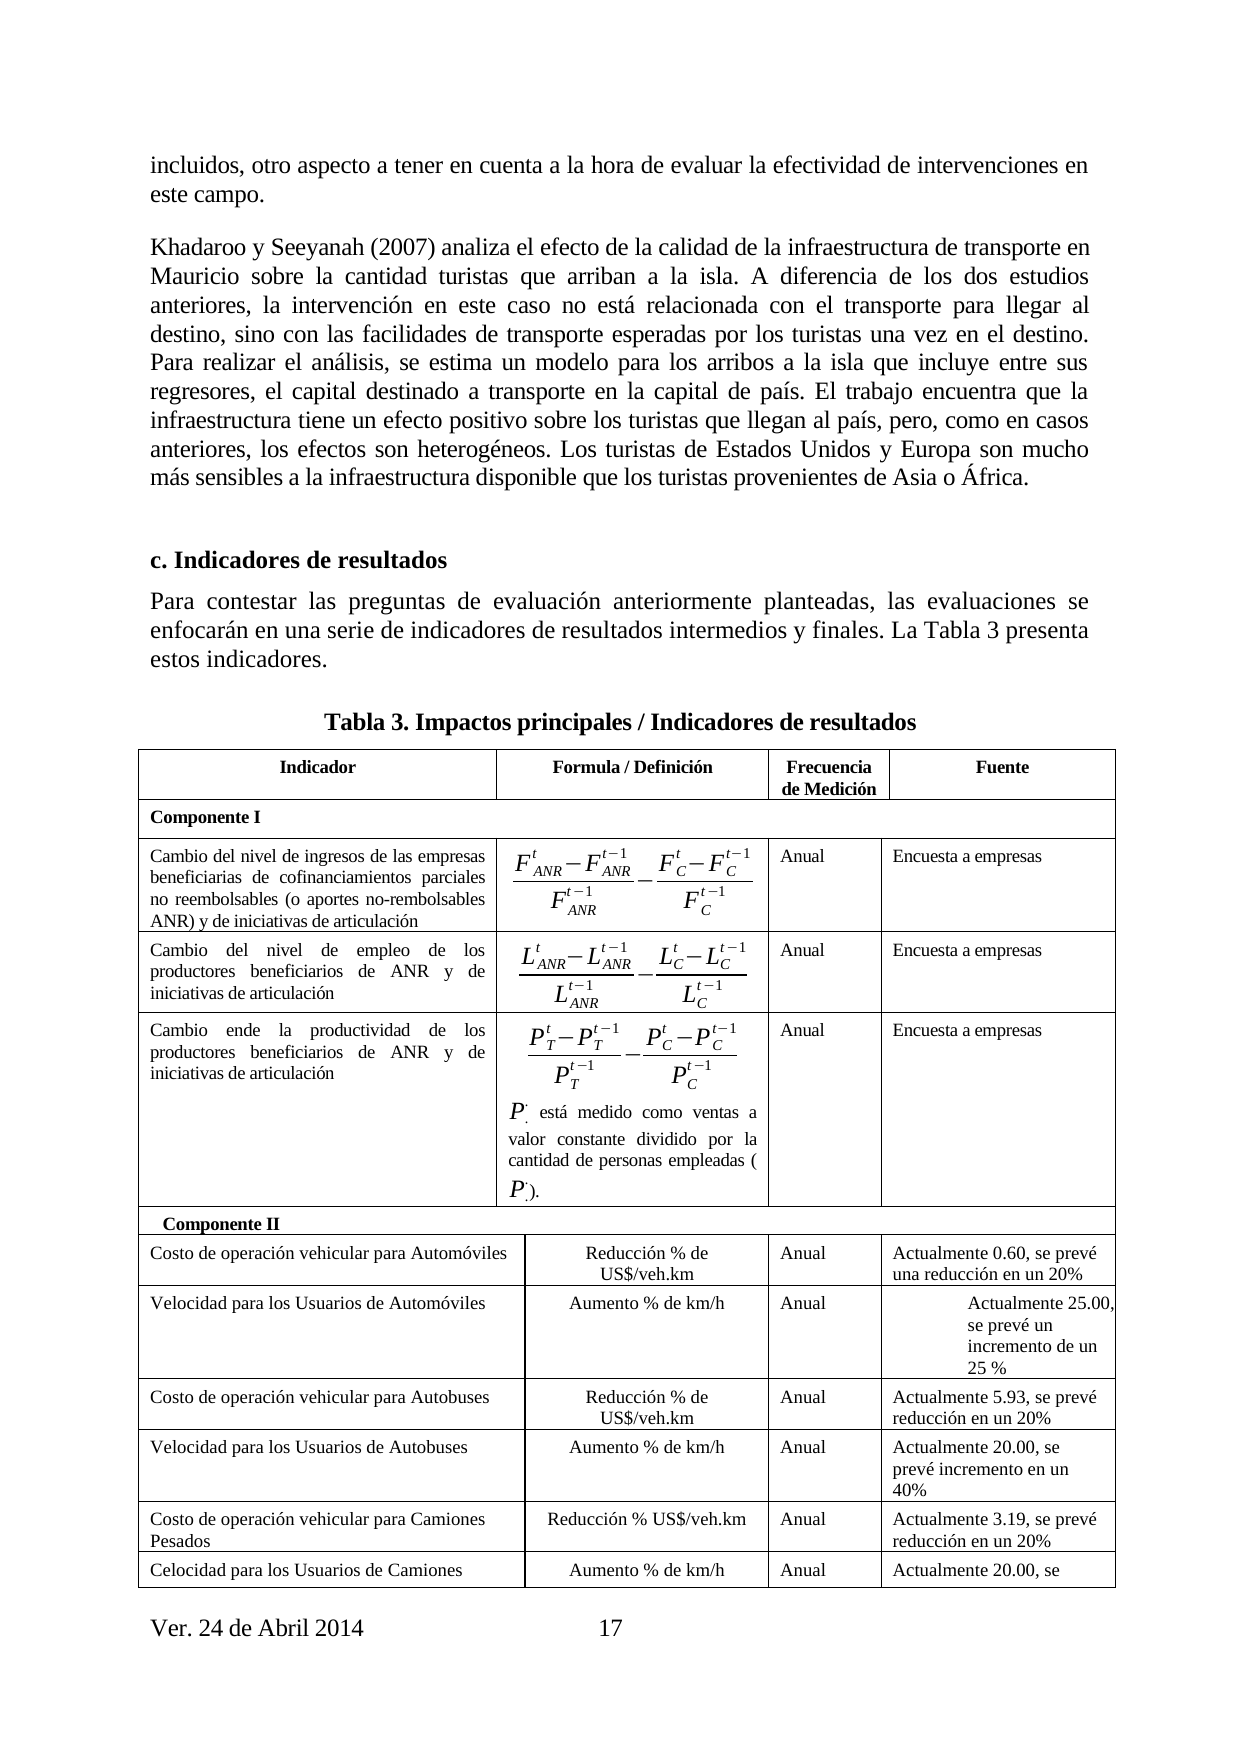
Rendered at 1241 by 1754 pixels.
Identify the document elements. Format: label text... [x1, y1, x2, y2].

subtitle c. Indicadores de resultados [150, 545, 1090, 574]
table_cell Anual [769, 1286, 881, 1378]
table_cell Actualmente 5.93, se prevé reducción en un 20% [882, 1379, 1115, 1429]
table_cell [497, 839, 768, 931]
table_cell Anual [769, 1013, 881, 1206]
table_cell Velocidad para los Usuarios de Autobuses [139, 1430, 524, 1501]
table_cell Encuesta a empresas [882, 932, 1115, 1012]
table_header Fuente [890, 750, 1115, 799]
table_cell Cambio del nivel de ingresos de las empresas beneficiarias de cofinanciamientos parciales no reembolsables (o aportes no-rembolsables ANR) y de iniciativas de articulación [139, 839, 496, 931]
text Khadaroo y Seeyanah (2007) analiza el efecto de la calidad de la infraestructura de transporte en Mauricio sobre la cantidad turistas que arriban a la isla. A diferencia de los dos estudios anteriores, la intervención en este caso no está relacionada con el transporte para llegar al destino, sino con las facilidades de transporte esperadas por los turistas una vez en el destino. Para realizar el análisis, se estima un modelo para los arribos a la isla que incluye entre sus regresores, el capital destinado a transporte en la capital de país. El trabajo encuentra que la infraestructura tiene un efecto positivo sobre los turistas que llegan al país, pero, como en casos anteriores, los efectos son heterogéneos. Los turistas de Estados Unidos y Europa son mucho más sensibles a la infraestructura disponible que los turistas provenientes de Asia o África. [150, 232, 1090, 491]
table_cell Anual [769, 1235, 881, 1285]
table_cell Encuesta a empresas [882, 839, 1115, 931]
table_cell Velocidad para los Usuarios de Automóviles [139, 1286, 524, 1378]
table_cell Encuesta a empresas [882, 1013, 1115, 1206]
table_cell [139, 1552, 524, 1587]
table_cell Actualmente 20.00, se prevé incremento en un 40% [882, 1430, 1115, 1501]
table_cell está medido como ventas a valor constante dividido por la cantidad de personas empleadas (). [497, 1013, 768, 1206]
table_cell Anual [769, 932, 881, 1012]
table_header Formula / Definición [497, 750, 768, 799]
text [150, 150, 1090, 207]
table_cell Aumento % de km/h [526, 1430, 768, 1501]
table_header Indicador [139, 750, 496, 799]
table_cell Anual [769, 1552, 881, 1587]
table_cell Anual [769, 1430, 881, 1501]
table_cell Actualmente 3.19, se prevé reducción en un 20% [882, 1502, 1115, 1551]
table_cell Costo de operación vehicular para Camiones Pesados [139, 1502, 524, 1551]
table_cell Reducción % de US$/veh.km [526, 1379, 768, 1429]
table_cell Aumento % de km/h [526, 1552, 768, 1587]
title Tabla 3. Impactos principales / Indicadores de resultados [150, 707, 1090, 736]
table_cell Anual [769, 1502, 881, 1551]
table_cell Costo de operación vehicular para Automóviles [139, 1235, 524, 1285]
table_cell Actualmente 0.60, se prevé una reducción en un 20% [882, 1235, 1115, 1285]
table_cell Cambio del nivel de empleo de los productores beneficiarios de ANR y de iniciativas de articulación [139, 932, 496, 1012]
table_cell Cambio ende la productividad de los productores beneficiarios de ANR y de iniciativas de articulación [139, 1013, 496, 1206]
table_cell Costo de operación vehicular para Autobuses [139, 1379, 524, 1429]
table_cell Componente I [139, 800, 1115, 838]
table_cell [882, 1552, 1115, 1587]
table_cell Reducción % de US$/veh.km [526, 1235, 768, 1285]
table_cell Componente II [139, 1207, 1115, 1234]
table_cell Reducción % US$/veh.km [526, 1502, 768, 1551]
table_cell Actualmente 25.00, se prevé un incremento de un 25 % [882, 1286, 1115, 1378]
table_cell [497, 932, 768, 1012]
list Para contestar las preguntas de evaluación anteriormente planteadas, las evaluaciones se enfocarán en una serie de indicadores de resultados intermedios y finales. La Tabla 3 presenta estos indicadores. [150, 586, 1090, 672]
table_header Frecuencia de Medición [769, 750, 889, 799]
table_cell Anual [769, 839, 881, 931]
table_cell Anual [769, 1379, 881, 1429]
table_cell Aumento % de km/h [526, 1286, 768, 1378]
